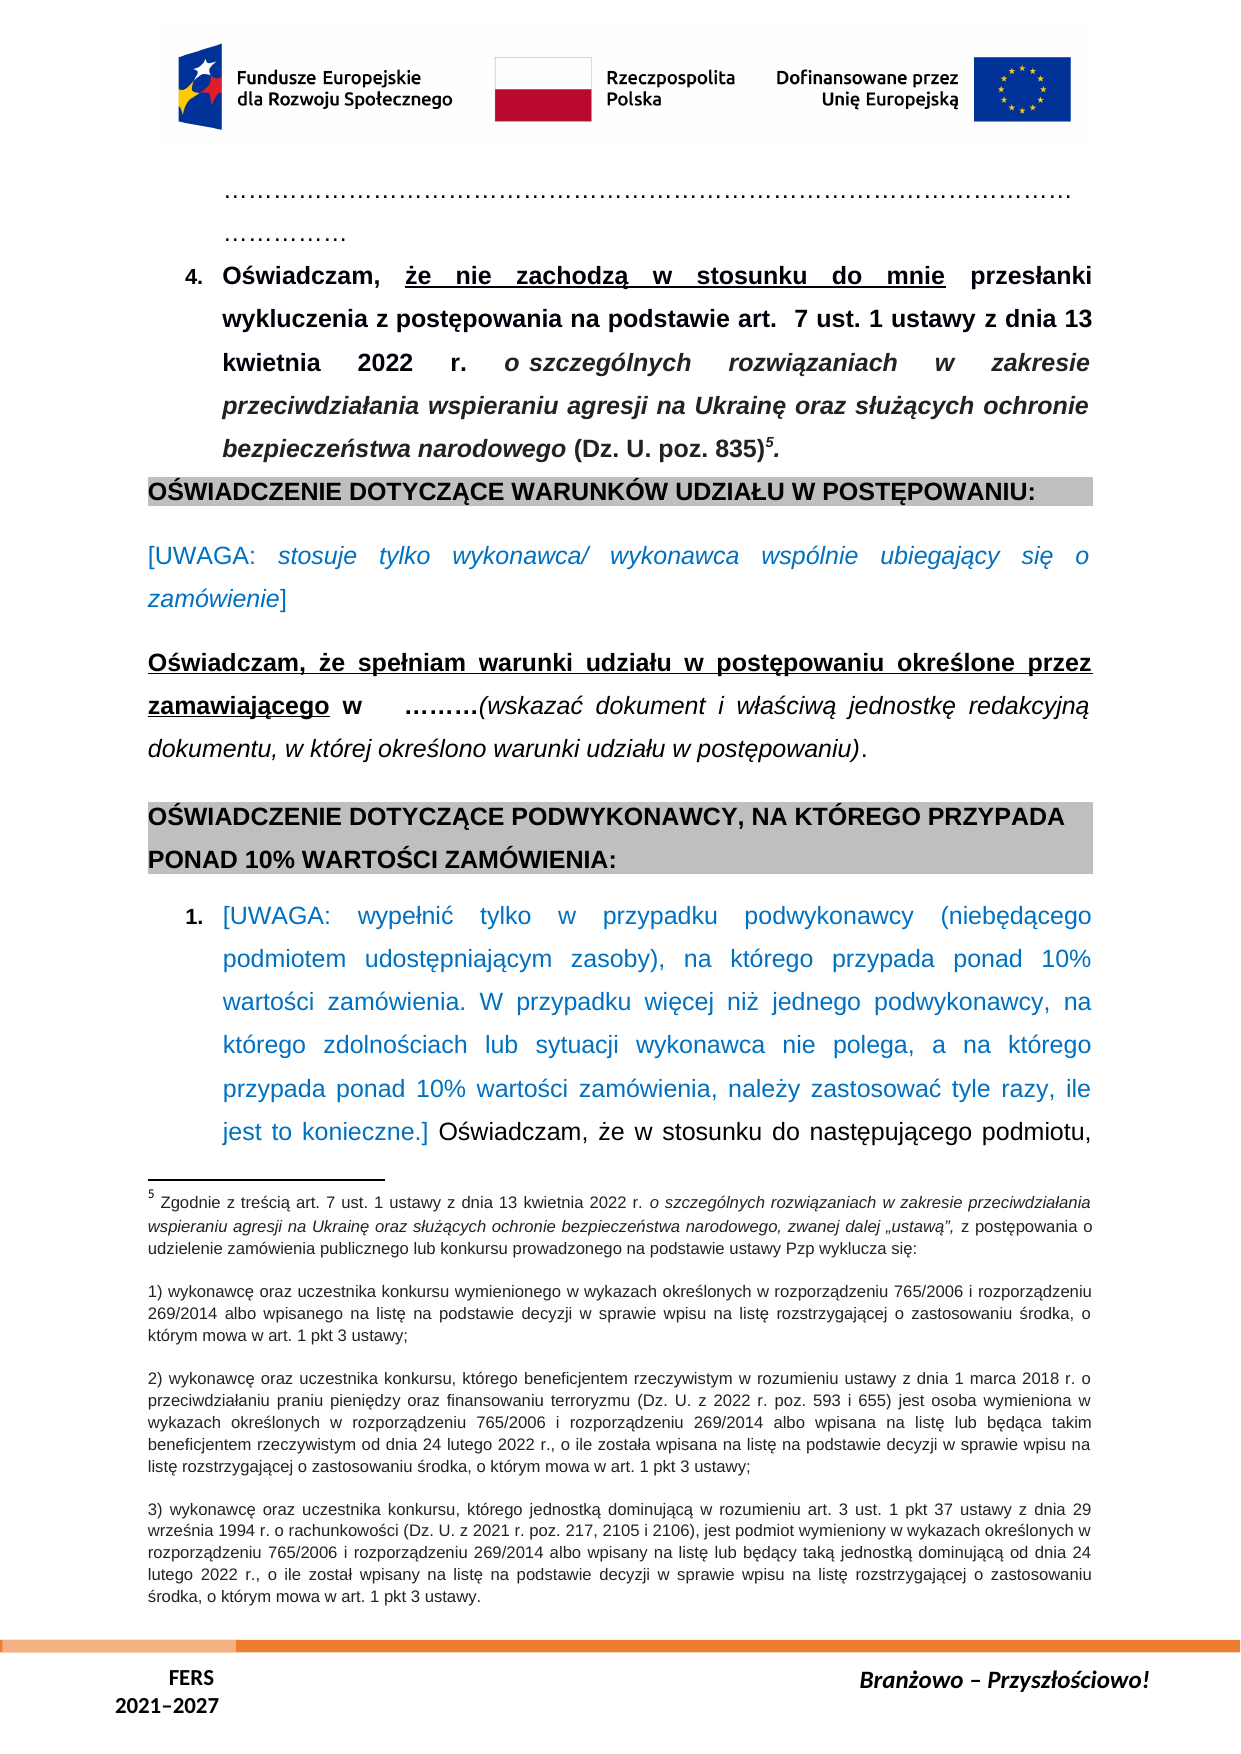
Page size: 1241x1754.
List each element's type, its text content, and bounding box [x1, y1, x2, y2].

text Oświadczam, że spełniam warunki udziału w postępowaniu określone przez zamawiającego w ………(wskazać dokument i właściwą jednostkę redakcyjną dokumentu, w której określono warunki udziału w postępowaniu). [148, 648, 1093, 673]
text OŚWIADCZENIE DOTYCZĄCE WARUNKÓW UDZIAŁU W POSTĘPOWANIU: [148, 477, 1093, 506]
text [UWAGA: stosuje tylko wykonawca/ wykonawca wspólnie ubiegający się o zamówienie] [148, 541, 1093, 613]
picture [157, 22, 1088, 148]
list [UWAGA: wypełnić tylko w przypadku podwykonawcy (niebędącego podmiotem udostępniającym zasoby), na którego przypada ponad 10% wartości zamówienia. W przypadku więcej niż jednego podwykonawcy, na którego zdolnościach lub sytuacji wykonawca nie polega, a na którego przypada ponad 10% wartości zamówienia, należy zastosować tyle razy, ile jest to konieczne.] Oświadczam, że w stosunku do następującego podmiotu, będącego podwykonawcą, na którego przypada ponad 10% wartości zamówienia: ………………………………………….………… (podać pełną nazwę/firmę, adres, a także w zależności od podmiotu: NIP/PESEL, KRS/CEiDG), nie zachodzą podstawy wykluczenia z postępowania o udzielenie zamówienia przewidziane w art. 7 ust.1 ustawy z dnia 13 kwietnia 2022 r. o szczególnych rozwiązaniach w zakresie przeciwdziałania wspieraniu agresji na Ukrainę oraz służących ochronie bezpieczeństwa narodowego (Dz. U. poz. 835) [185, 901, 1093, 1145]
text OŚWIADCZENIE DOTYCZĄCE PODWYKONAWCY, NA KTÓREGO PRZYPADA PONAD 10% WARTOŚCI ZAMÓWIENIA: [148, 802, 1093, 874]
text Oświadczam, że spełniam warunki udziału w postępowaniu określone przez zamawiającego w ………(wskazać dokument i właściwą jednostkę redakcyjną dokumentu, w której określono warunki udziału w postępowaniu). [148, 674, 1093, 763]
list Oświadczam, że nie zachodzą w stosunku do mnie przesłanki wykluczenia z postępowania na podstawie art. 7 ust. 1 ustawy z dnia 13 kwietnia 2022 r. o szczególnych rozwiązaniach w zakresie przeciwdziałania wspieraniu agresji na Ukrainę oraz służących ochronie bezpieczeństwa narodowego (Dz. U. poz. 835). [185, 261, 1093, 462]
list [185, 132, 1093, 247]
